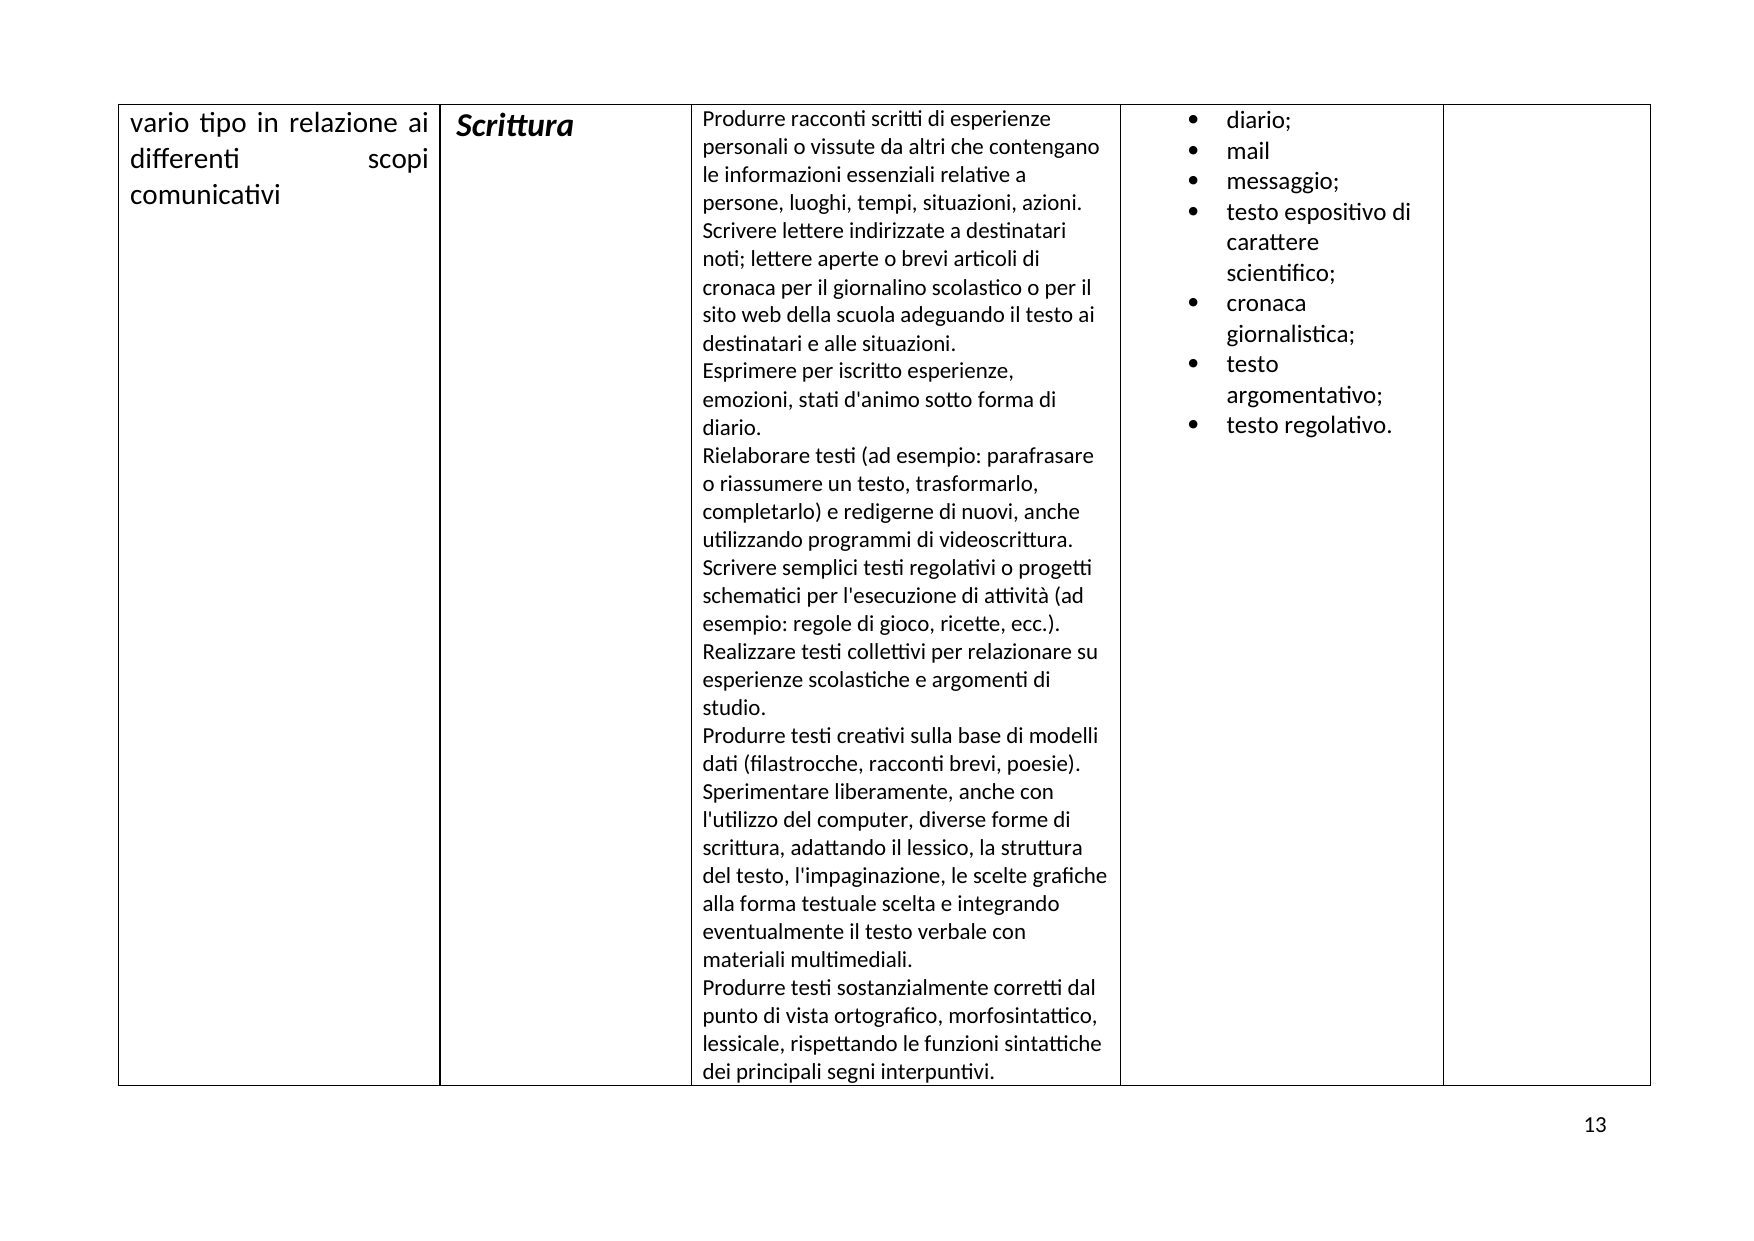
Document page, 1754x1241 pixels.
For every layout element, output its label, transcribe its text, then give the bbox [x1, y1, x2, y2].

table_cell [1121, 105, 1443, 1085]
table_cell Scrittura [441, 105, 691, 1085]
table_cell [119, 105, 439, 1085]
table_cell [692, 105, 1120, 1085]
